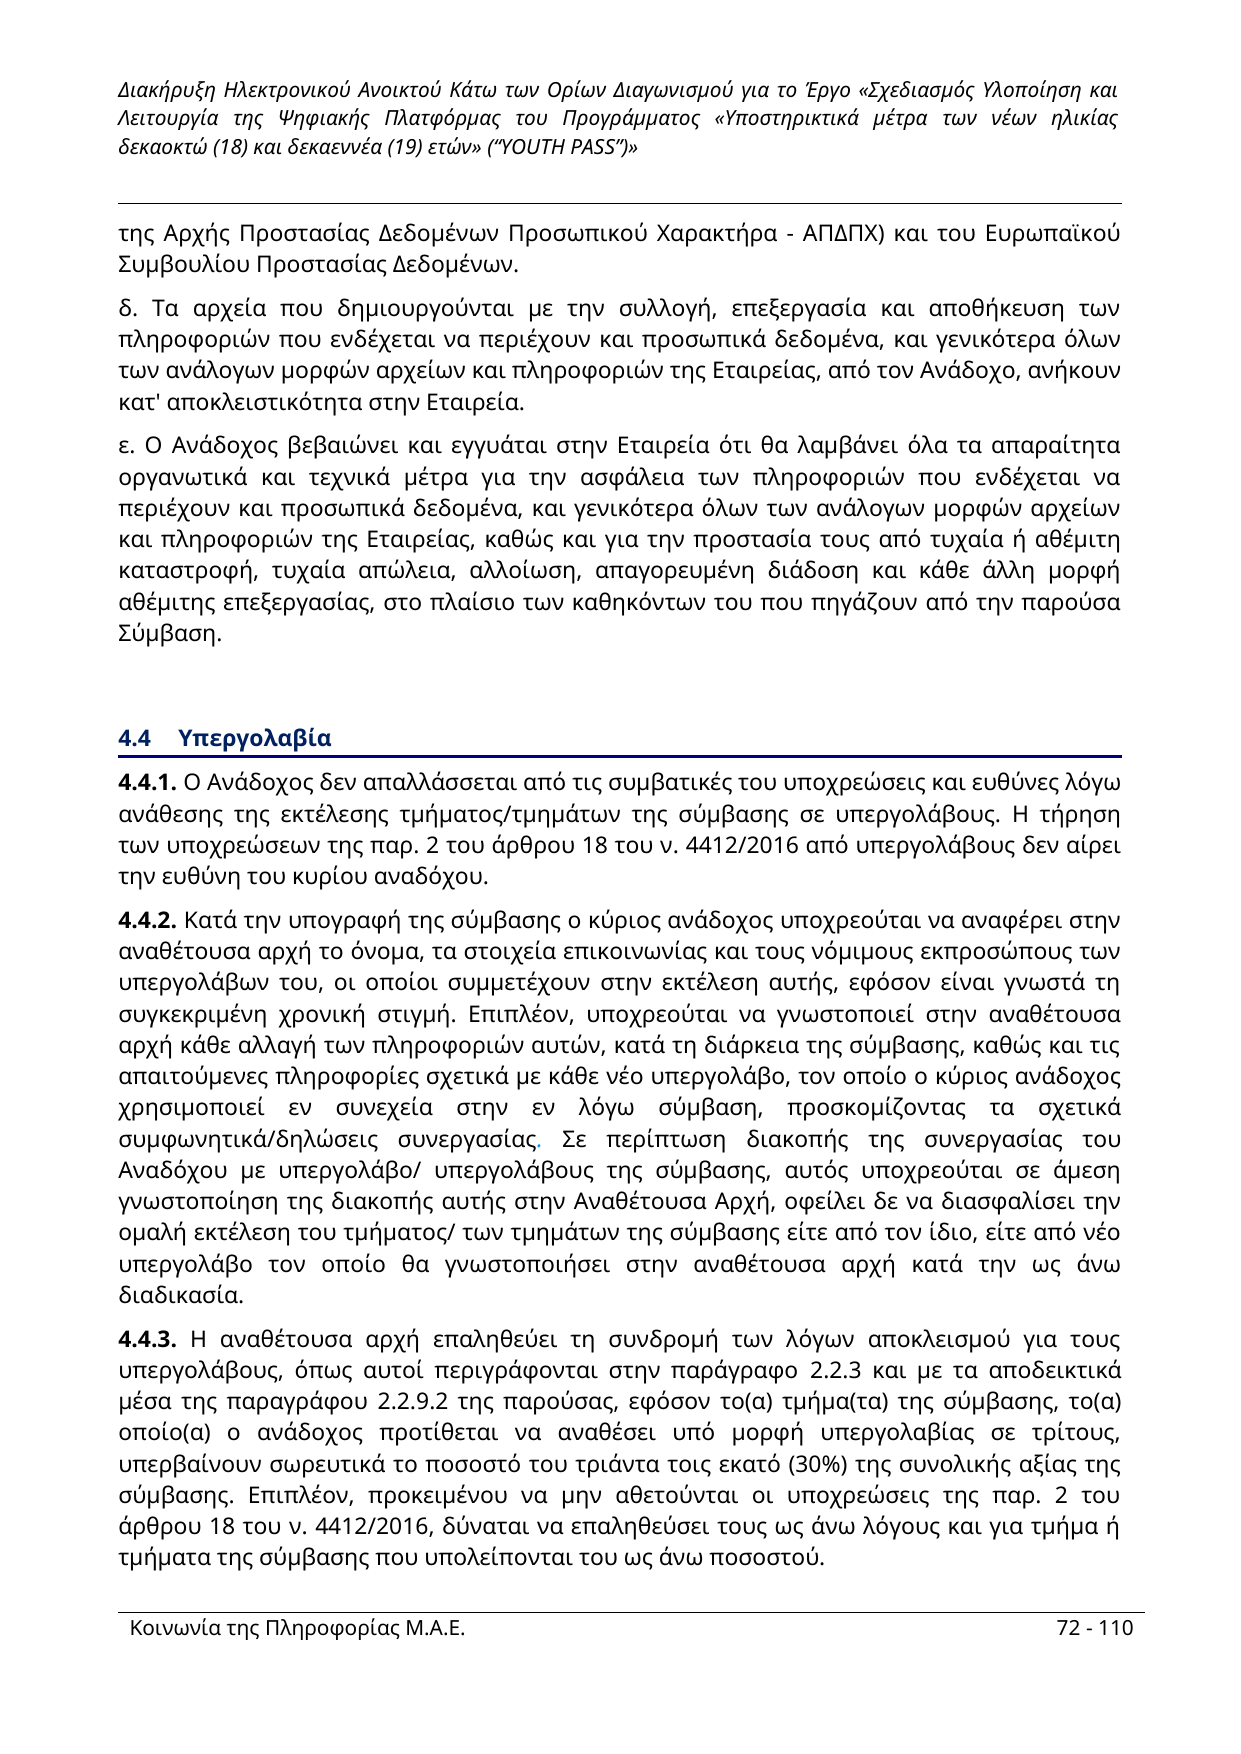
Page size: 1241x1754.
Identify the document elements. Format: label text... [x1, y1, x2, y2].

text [118, 217, 1122, 279]
text ε. Ο Ανάδοχος βεβαιώνει και εγγυάται στην Εταιρεία ότι θα λαμβάνει όλα τα απαραίτητα οργανωτικά και τεχνικά μέτρα για την ασφάλεια των πληροφοριών που ενδέχεται να περιέχουν και προσωπικά δεδομένα, και γενικότερα όλων των ανάλογων μορφών αρχείων και πληροφοριών της Εταιρείας, καθώς και για την προστασία τους από τυχαία ή αθέμιτη καταστροφή, τυχαία απώλεια, αλλοίωση, απαγορευμένη διάδοση και κάθε άλλη μορφή αθέμιτης επεξεργασίας, στο πλαίσιο των καθηκόντων του που πηγάζουν από την παρούσα Σύμβαση. [118, 429, 1122, 648]
subtitle Υπεργολαβία [118, 722, 1122, 755]
text 4.4.3. Η αναθέτουσα αρχή επαληθεύει τη συνδρομή των λόγων αποκλεισμού για τους υπεργολάβους, όπως αυτοί περιγράφονται στην παράγραφο 2.2.3 και με τα αποδεικτικά μέσα της παραγράφου 2.2.9.2 της παρούσας, εφόσον το(α) τμήμα(τα) της σύμβασης, το(α) οποίο(α) ο ανάδοχος προτίθεται να αναθέσει υπό μορφή υπεργολαβίας σε τρίτους, υπερβαίνουν σωρευτικά το ποσοστό του τριάντα τοις εκατό (30%) της συνολικής αξίας της σύμβασης. Επιπλέον, προκειμένου να μην αθετούνται οι υποχρεώσεις της παρ. 2 του άρθρου 18 του ν. 4412/2016, δύναται να επαληθεύσει τους ως άνω λόγους και για τμήμα ή τμήματα της σύμβασης που υπολείπονται του ως άνω ποσοστού. [118, 1323, 1122, 1573]
text 4.4.2. Κατά την υπογραφή της σύμβασης ο κύριος ανάδοχος υποχρεούται να αναφέρει στην αναθέτουσα αρχή το όνομα, τα στοιχεία επικοινωνίας και τους νόμιμους εκπροσώπους των υπεργολάβων του, οι οποίοι συμμετέχουν στην εκτέλεση αυτής, εφόσον είναι γνωστά τη συγκεκριμένη χρονική στιγμή. Επιπλέον, υποχρεούται να γνωστοποιεί στην αναθέτουσα αρχή κάθε αλλαγή των πληροφοριών αυτών, κατά τη διάρκεια της σύμβασης, καθώς και τις απαιτούμενες πληροφορίες σχετικά με κάθε νέο υπεργολάβο, τον οποίο ο κύριος ανάδοχος χρησιμοποιεί εν συνεχεία στην εν λόγω σύμβαση, προσκομίζοντας τα σχετικά συμφωνητικά/δηλώσεις συνεργασίας. Σε περίπτωση διακοπής της συνεργασίας του Αναδόχου με υπεργολάβο/ υπεργολάβους της σύμβασης, αυτός υποχρεούται σε άμεση γνωστοποίηση της διακοπής αυτής στην Αναθέτουσα Αρχή, οφείλει δε να διασφαλίσει την ομαλή εκτέλεση του τμήματος/ των τμημάτων της σύμβασης είτε από τον ίδιο, είτε από νέο υπεργολάβο τον οποίο θα γνωστοποιήσει στην αναθέτουσα αρχή κατά την ως άνω διαδικασία. [118, 904, 1122, 1310]
text 4.4.1. Ο Ανάδοχος δεν απαλλάσσεται από τις συμβατικές του υποχρεώσεις και ευθύνες λόγω ανάθεσης της εκτέλεσης τμήματος/τμημάτων της σύμβασης σε υπεργολάβους. Η τήρηση των υποχρεώσεων της παρ. 2 του άρθρου 18 του ν. 4412/2016 από υπεργολάβους δεν αίρει την ευθύνη του κυρίου αναδόχου. [118, 766, 1122, 891]
text δ. Τα αρχεία που δημιουργούνται με την συλλογή, επεξεργασία και αποθήκευση των πληροφοριών που ενδέχεται να περιέχουν και προσωπικά δεδομένα, και γενικότερα όλων των ανάλογων μορφών αρχείων και πληροφοριών της Εταιρείας, από τον Ανάδοχο, ανήκουν κατ' αποκλειστικότητα στην Εταιρεία. [118, 292, 1122, 417]
